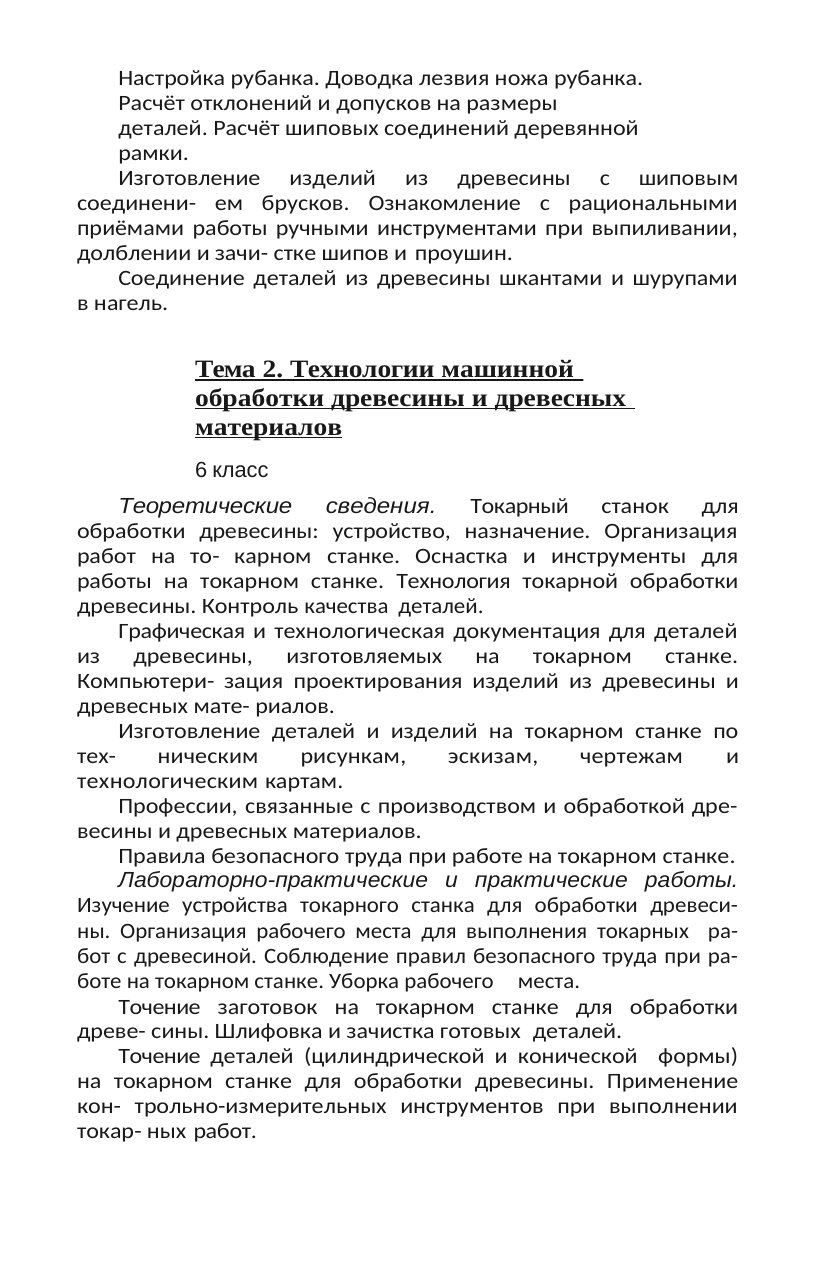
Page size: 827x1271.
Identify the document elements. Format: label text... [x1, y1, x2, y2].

text Настройка рубанка. Доводка лезвия ножа рубанка. Расчёт отклонений и допусков на размеры деталей. Расчёт шиповых соединений деревянной рамки. [118, 65, 647, 165]
text Соединение деталей из древесины шкантами и шурупами в нагель. [77, 265, 738, 315]
text Точение заготовок на токарном станке для обработки древе- сины. Шлифовка и зачистка готовых деталей. [77, 994, 738, 1044]
text Теоретические сведения. Токарный станок для обработки древесины: устройство, назначение. Организация работ на то- карном станке. Оснастка и инструменты для работы на токарном станке. Технология токарной обработки древесины. Контроль качества деталей. [77, 493, 738, 618]
text Тема 2. Технологии машинной обработки древесины и древесных материалов [195, 354, 699, 441]
text Профессии, связанные с производством и обработкой дре- весины и древесных материалов. [77, 793, 738, 843]
text Изготовление деталей и изделий на токарном станке по тех- ническим рисункам, эскизам, чертежам и технологическим картам. [77, 718, 739, 793]
text Правила безопасного труда при работе на токарном станке. [118, 843, 740, 868]
text Точение деталей (цилиндрической и конической формы) на токарном станке для обработки древесины. Применение кон- трольно-измерительных инструментов при выполнении токар- ных работ. [77, 1044, 738, 1143]
list класс [195, 457, 750, 482]
text Изготовление изделий из древесины с шиповым соединени- ем брусков. Ознакомление с рациональными приёмами работы ручными инструментами при выпиливании, долблении и зачи- стке шипов и проушин. [77, 165, 738, 265]
text Графическая и технологическая документация для деталей из древесины, изготовляемых на токарном станке. Компьютери- зация проектирования изделий из древесины и древесных мате- риалов. [77, 618, 738, 718]
text Лабораторно-практические и практические работы. Изучение устройства токарного станка для обработки древеси- ны. Организация рабочего места для выполнения токарных ра- бот с древесиной. Соблюдение правил безопасного труда при ра- боте на токарном станке. Уборка рабочего места. [77, 869, 739, 994]
